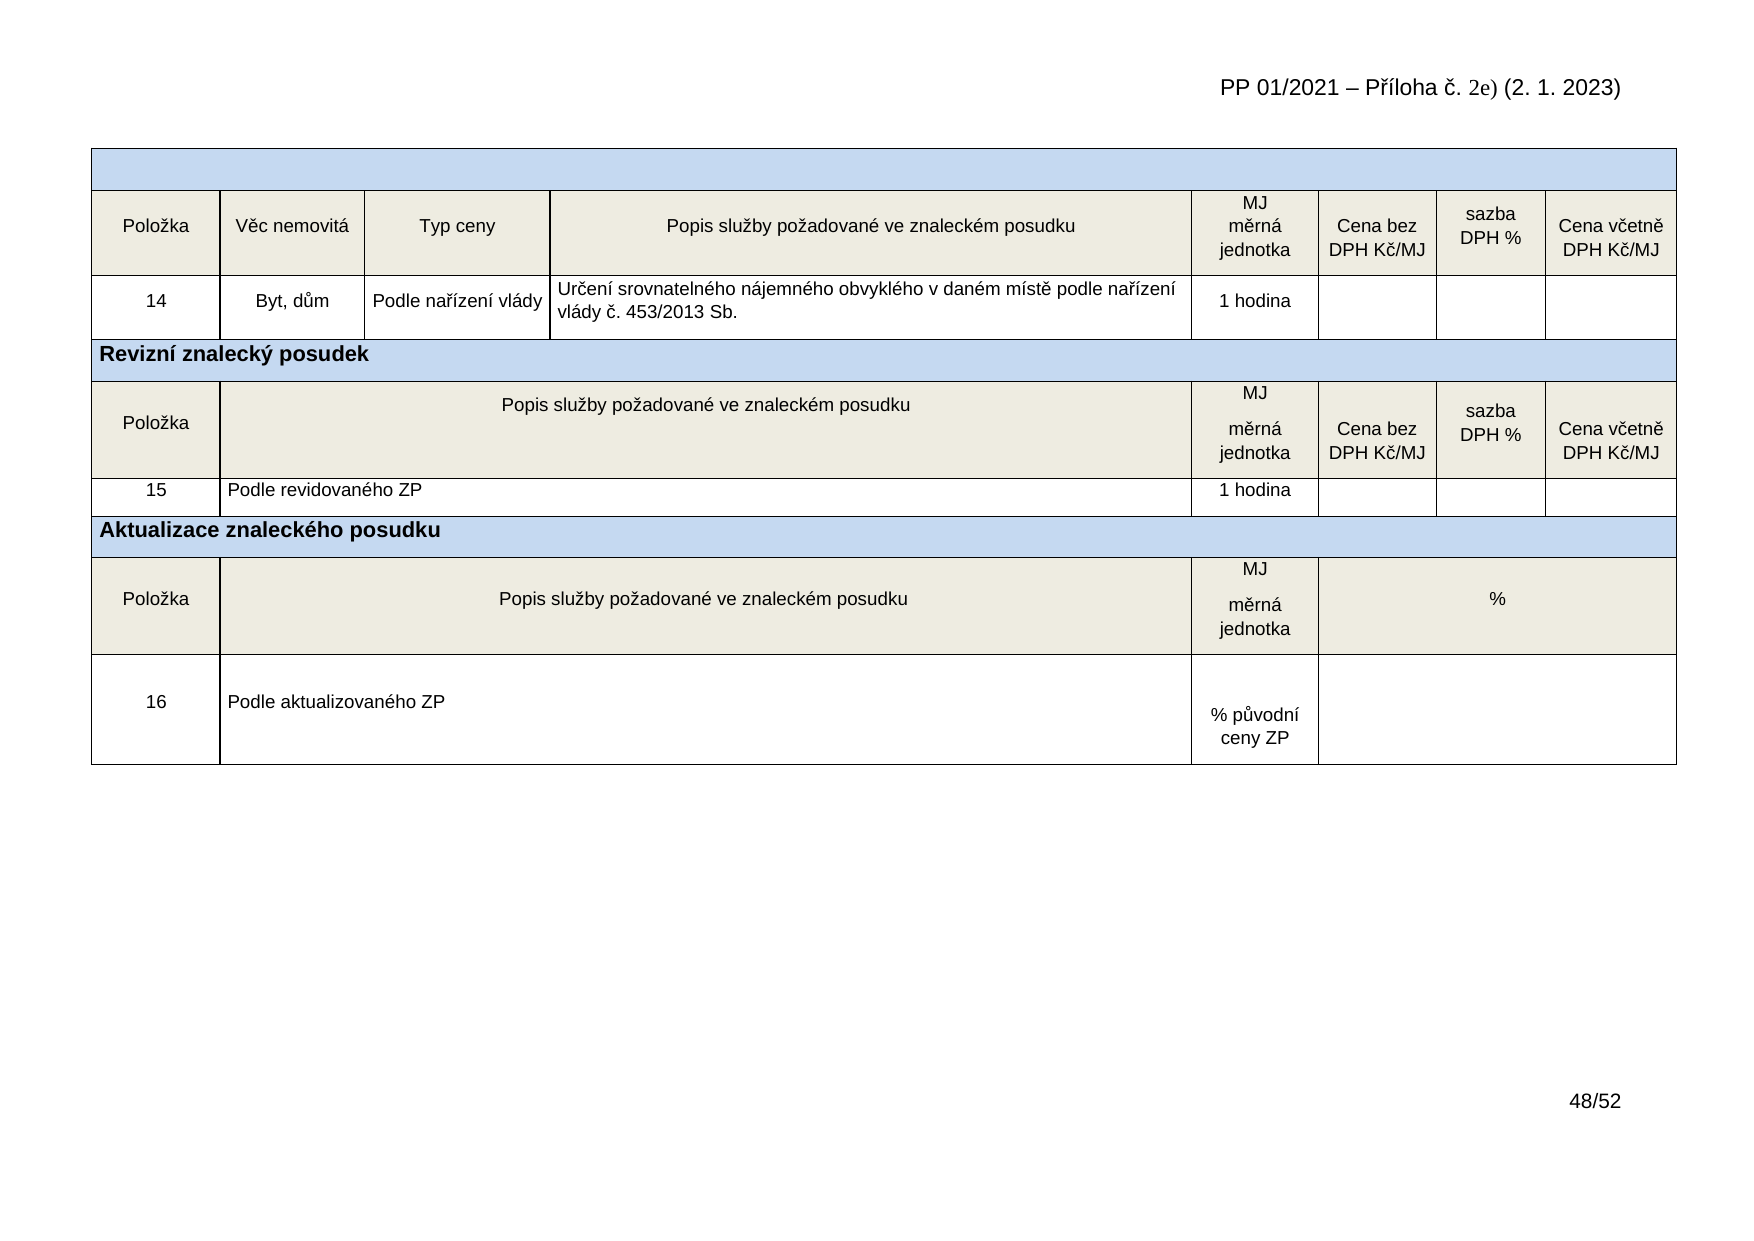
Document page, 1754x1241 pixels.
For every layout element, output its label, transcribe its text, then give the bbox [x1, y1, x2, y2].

table_cell [1319, 479, 1436, 516]
table_cell sazba DPH % [1437, 382, 1545, 478]
table_cell 14 [92, 276, 219, 339]
table_cell sazba DPH % [1437, 191, 1545, 275]
table_cell [1546, 479, 1676, 516]
table_cell Věc nemovitá [221, 191, 364, 275]
table_cell [1546, 276, 1676, 339]
table_cell [1192, 340, 1318, 381]
table_cell Revizní znalecký posudek [92, 340, 1059, 381]
table_cell [1192, 517, 1318, 557]
table_cell MJ měrná jednotka [1192, 558, 1318, 654]
table_cell Položka [92, 191, 219, 275]
table_cell [1545, 517, 1676, 557]
table_cell % původní ceny ZP [1192, 655, 1318, 764]
table_cell Cena bez DPH Kč/MJ [1319, 191, 1436, 275]
table_cell [1318, 340, 1436, 381]
table_cell Podle aktualizovaného ZP [221, 655, 1191, 764]
table_cell [1192, 149, 1318, 190]
table_cell Položka [92, 382, 219, 478]
table_cell 15 [92, 479, 219, 516]
table_cell Popis služby požadované ve znaleckém posudku [551, 191, 1191, 275]
table_cell MJ měrná jednotka [1192, 191, 1318, 275]
table_cell Cena včetně DPH Kč/MJ [1546, 382, 1676, 478]
table_cell 1 hodina [1192, 479, 1318, 516]
table_cell [1319, 276, 1436, 339]
table_cell Cena včetně DPH Kč/MJ [1546, 191, 1676, 275]
table_cell Popis služby požadované ve znaleckém posudku [221, 558, 1191, 654]
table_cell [92, 149, 1059, 190]
table_cell [1437, 479, 1545, 516]
table_cell [1436, 149, 1545, 190]
table_cell [1437, 276, 1545, 339]
table_cell Položka [92, 558, 219, 654]
table_cell [1319, 655, 1676, 764]
table_cell [1059, 340, 1192, 381]
table_cell Podle revidovaného ZP [221, 479, 1191, 516]
table_cell [1545, 149, 1676, 190]
table_cell [1436, 517, 1545, 557]
table_cell [1436, 340, 1545, 381]
table_cell Byt, dům [221, 276, 364, 339]
table_cell Popis služby požadované ve znaleckém posudku [221, 382, 1191, 478]
table_cell 16 [92, 655, 219, 764]
table_cell 1 hodina [1192, 276, 1318, 339]
table_cell % [1319, 558, 1676, 654]
table_cell MJ měrná jednotka [1192, 382, 1318, 478]
table_cell Podle nařízení vlády [365, 276, 549, 339]
table_cell [1318, 149, 1436, 190]
table_cell Cena bez DPH Kč/MJ [1319, 382, 1436, 478]
table_cell [1059, 149, 1192, 190]
table_cell Typ ceny [365, 191, 549, 275]
table_cell Aktualizace znaleckého posudku [92, 517, 1059, 557]
table_cell [1059, 517, 1192, 557]
table_cell Určení srovnatelného nájemného obvyklého v daném místě podle nařízení vlády č. 453/2013 Sb. [551, 276, 1191, 339]
table_cell [1318, 517, 1436, 557]
table_cell [1545, 340, 1676, 381]
